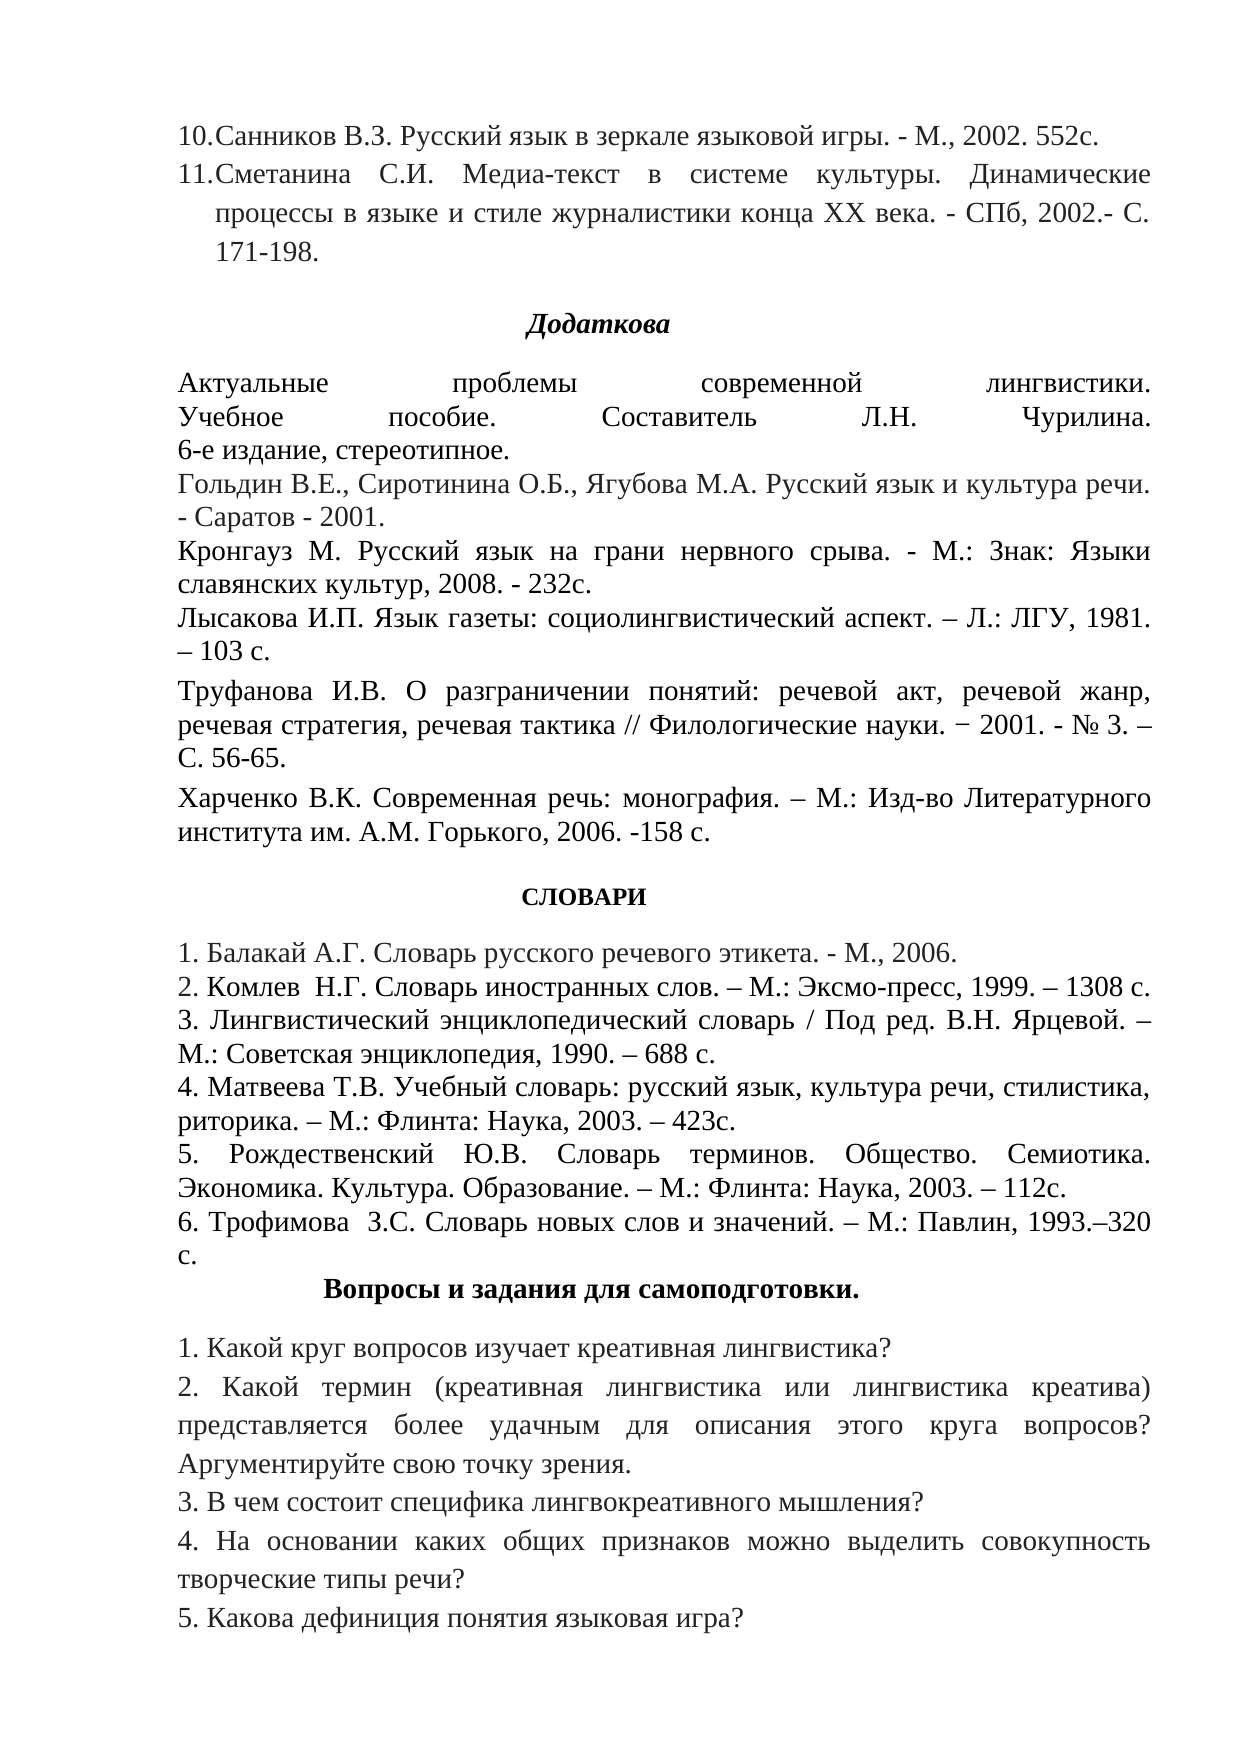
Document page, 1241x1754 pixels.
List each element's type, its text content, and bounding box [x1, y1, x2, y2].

text Харченко В.К. Современная речь: монография. – М.: Изд-во Литературного института им. А.М. Горького, 2006. -158 с. [177, 780, 1152, 847]
text 2. Комлев Н.Г. Словарь иностранных слов. – М.: Эксмо-пресс, 1999. – 1308 с. [177, 969, 1152, 1002]
text Актуальные проблемы современной лингвистики. Учебное пособие. Составитель Л.Н. Чурилина. 6-е издание, стереотипное. [177, 365, 1152, 466]
text Гольдин В.Е., Сиротинина О.Б., Ягубова М.А. Русский язык и культура речи. - Саратов - 2001. [177, 466, 1152, 533]
text 2. Какой термин (креативная лингвистика или лингвистика креатива) представляется более удачным для описания этого круга вопросов? Аргументируйте свою точку зрения. [177, 1369, 1152, 1479]
text 1. Какой круг вопросов изучает креативная лингвистика? [177, 1330, 1152, 1364]
text 4. Матвеева Т.В. Учебный словарь: русский язык, культура речи, стилистика, риторика. – М.: Флинта: Наука, 2003. – 423с. [177, 1069, 1152, 1137]
text 6. Трофимова З.С. Словарь новых слов и значений. – М.: Павлин, 1993.–320 с. [177, 1204, 1152, 1271]
list Сметанина С.И. Медиа-текст в системе культуры. Динамические процессы в языке и стиле журналистики конца ХХ века. - СПб, 2002.- С. 171-198. [177, 157, 1152, 267]
text Кронгауз М. Русский язык на грани нервного срыва. - М.: Знак: Языки славянских культур, 2008. - 232с. [177, 533, 1152, 600]
text Труфанова И.В. О разграничении понятий: речевой акт, речевой жанр, речевая стратегия, речевая тактика // Филологические науки. − 2001. - № 3. – С. 56-65. [177, 673, 1152, 774]
text 3. Лингвистический энциклопедический словарь / Под ред. В.Н. Ярцевой. – М.: Советская энциклопедия, 1990. – 688 с. [177, 1002, 1152, 1069]
text 1. Балакай А.Г. Словарь русского речевого этикета. - М., 2006. [177, 935, 1152, 969]
text 3. В чем состоит специфика лингвокреативного мышления? [177, 1484, 1152, 1518]
list Санников В.З. Русский язык в зеркале языковой игры. - М., 2002. 552с. [177, 118, 1152, 152]
text 5. Рождественский Ю.В. Словарь терминов. Общество. Семиотика. Экономика. Культура. Образование. – М.: Флинта: Наука, 2003. – 112с. [177, 1137, 1152, 1204]
text Вопросы и задания для самоподготовки. [177, 1271, 1152, 1304]
text 5. Какова дефиниция понятия языковая игра? [177, 1600, 1152, 1633]
text Додаткова [177, 306, 1152, 339]
text СЛОВАРИ [177, 882, 1152, 910]
text 4. На основании каких общих признаков можно выделить совокупность творческие типы речи? [177, 1523, 1152, 1595]
text Лысакова И.П. Язык газеты: социолингвистический аспект. – Л.: ЛГУ, 1981. – 103 с. [177, 600, 1152, 667]
